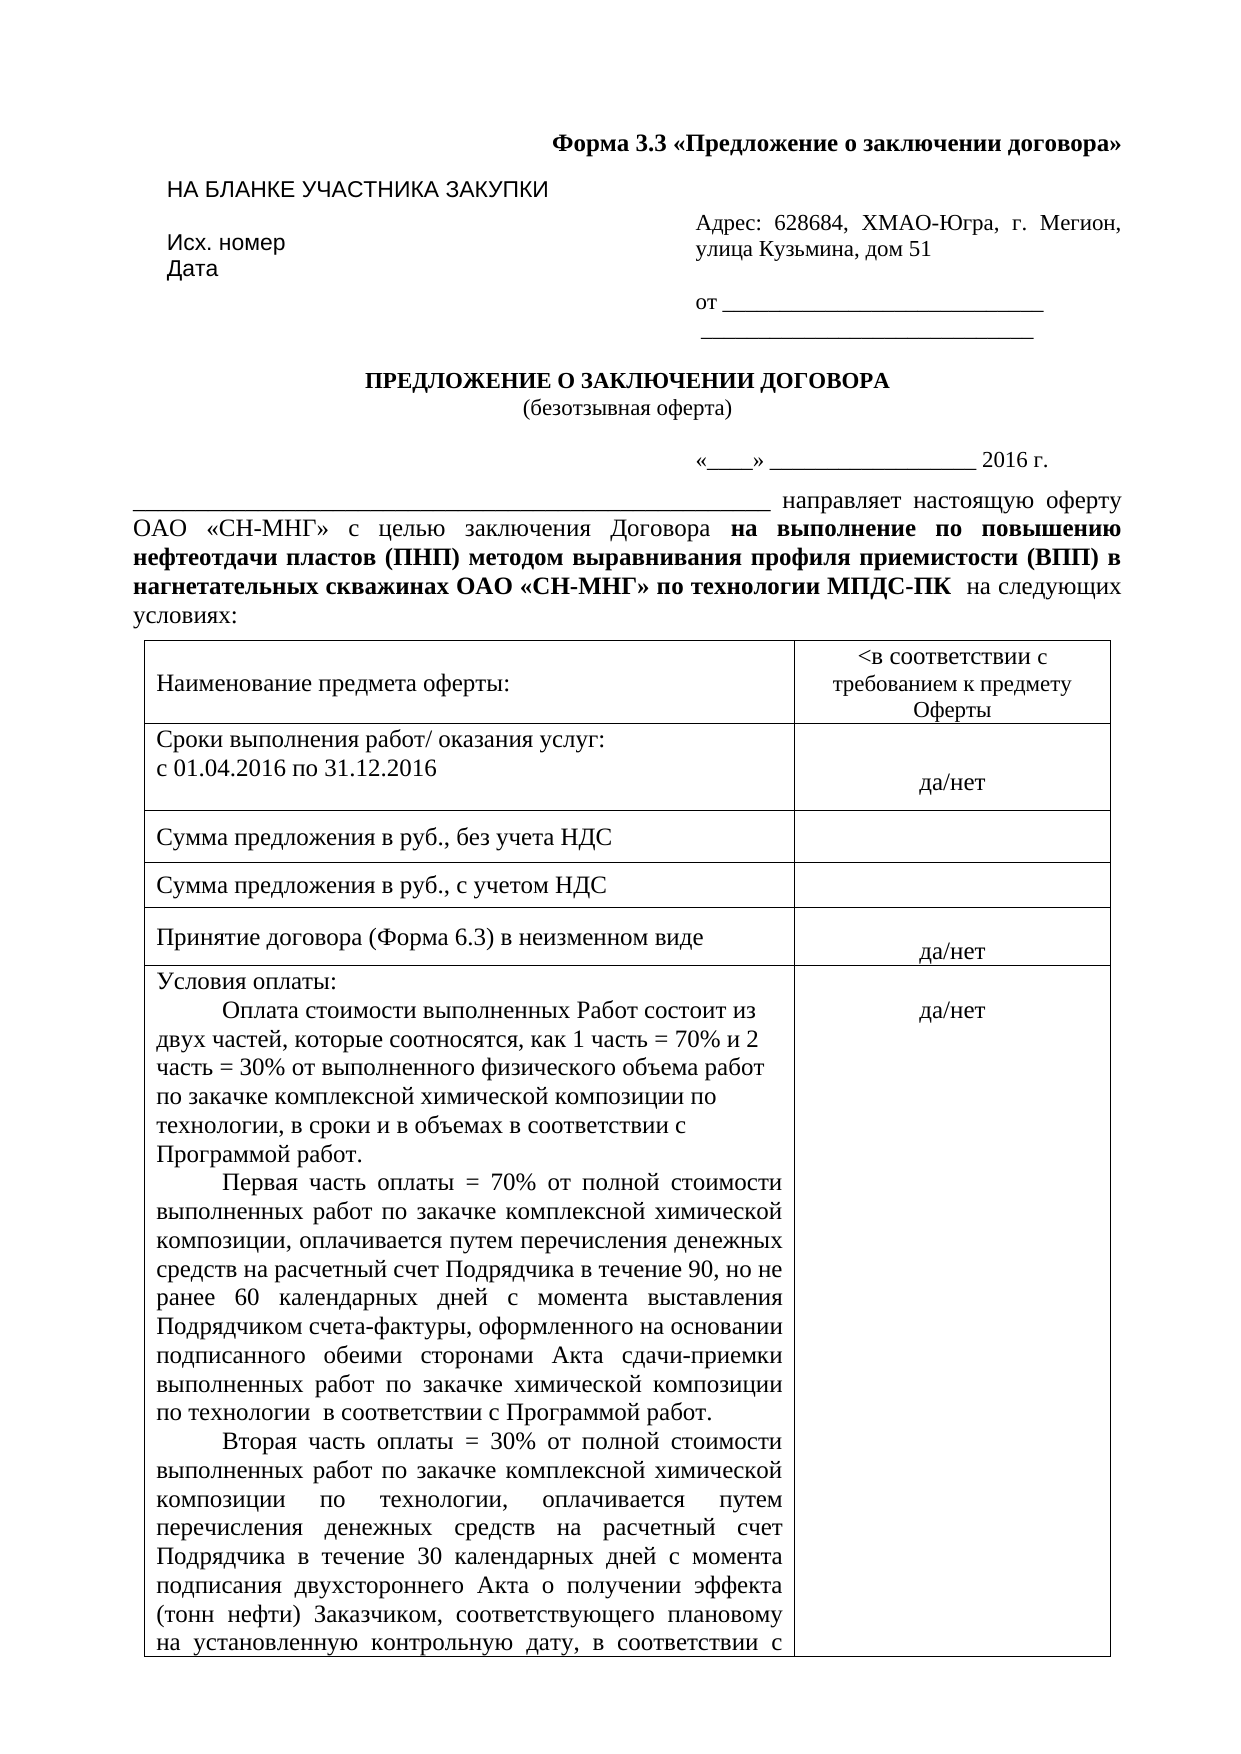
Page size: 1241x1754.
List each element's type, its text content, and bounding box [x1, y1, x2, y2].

text ___________________________________________________ направляет настоящую оферту ОАО «СН-МНГ» с целью заключения Договора на выполнение по повышению нефтеотдачи пластов (ПНП) методом выравнивания профиля приемистости (ВПП) в нагнетательных скважинах ОАО «СН-МНГ» по технологии МПДС-ПК на следующих условиях: [133, 485, 1122, 628]
text _____________________________ [695, 314, 1122, 341]
text ПРЕДЛОЖЕНИЕ О ЗАКЛЮЧЕНИИ ДОГОВОРА [133, 367, 1122, 394]
text (безотзывная оферта) [133, 394, 1122, 420]
table_cell [795, 863, 1110, 907]
table_cell Принятие договора (Форма 6.3) в неизменном виде [145, 908, 794, 965]
text «____» __________________ 2016 г. [695, 446, 1122, 473]
table_cell Сумма предложения в руб., с учетом НДС [145, 863, 794, 907]
table_cell [795, 811, 1110, 862]
table_cell Сумма предложения в руб., без учета НДС [145, 811, 794, 862]
text Адрес: 628684, ХМАО-Югра, г. Мегион, улица Кузьмина, дом 51 [695, 209, 1122, 262]
table_cell да/нет [795, 966, 1110, 1656]
table_header Наименование предмета оферты: [145, 641, 794, 723]
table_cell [145, 966, 794, 1656]
table_header <в соответствии с требованием к предмету Оферты [795, 641, 1110, 723]
text от ____________________________ [695, 288, 1122, 314]
text Форма 3.3 «Предложение о заключении договора» [133, 128, 1122, 156]
table_cell да/нет [795, 724, 1110, 809]
table_cell да/нет [795, 908, 1110, 965]
table_cell Сроки выполнения работ/ оказания услуг: с 01.04.2016 по 31.12.2016 [145, 724, 794, 809]
